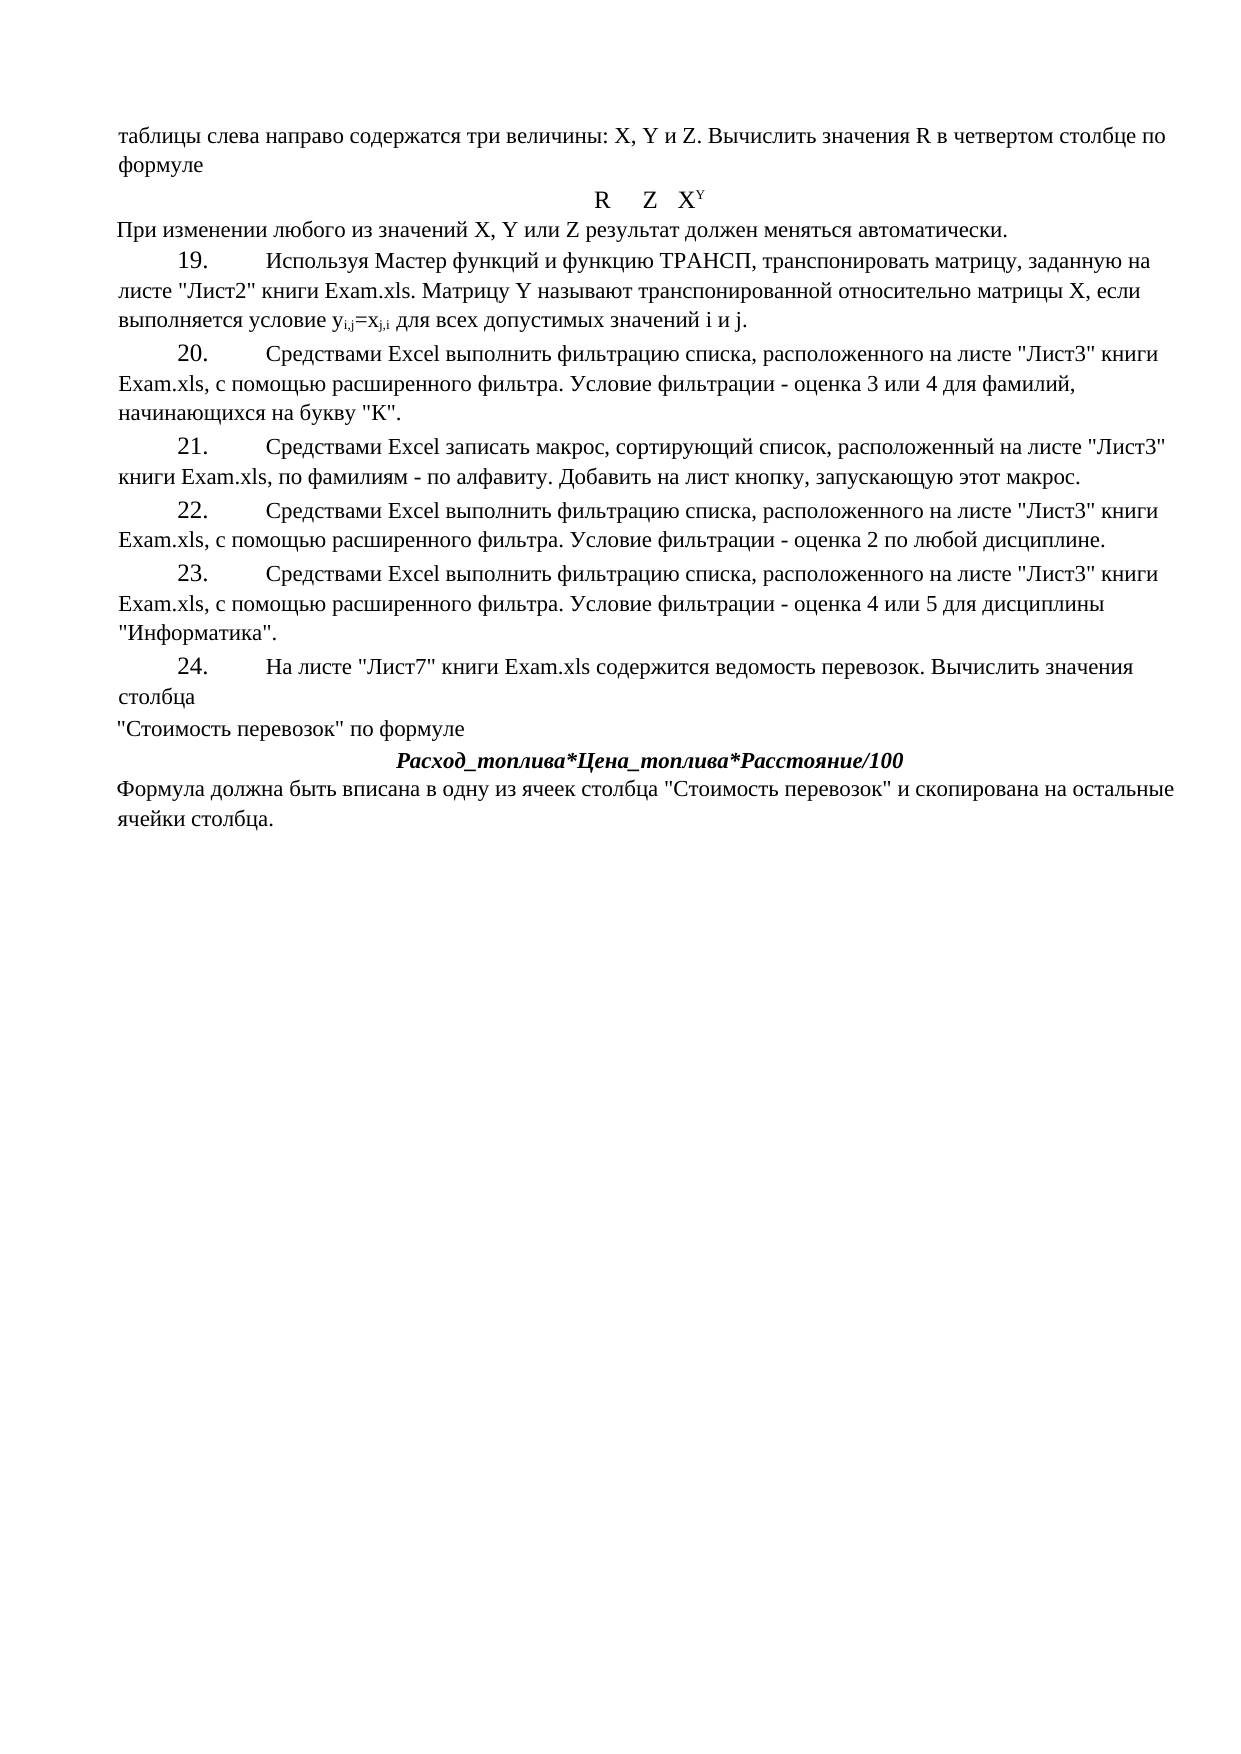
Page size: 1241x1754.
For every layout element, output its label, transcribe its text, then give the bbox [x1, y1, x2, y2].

list Средствами Excel записать макрос, сортирующий список, расположенный на листе "Лист3" книги Exam.xls, по фамилиям - по алфавиту. Добавить на лист кнопку, запускающую этот макрос. [118, 431, 1185, 489]
list Средствами Excel выполнить фильтрацию списка, расположенного на листе "Лист3" книги Exam.xls, с помощью расширенного фильтра. Условие фильтрации - оценка 4 или 5 для дисциплины "Информатика". [118, 558, 1185, 646]
list Средствами Excel выполнить фильтрацию списка, расположенного на листе "Лист3" книги Exam.xls, с помощью расширенного фильтра. Условие фильтрации - оценка 3 или 4 для фамилий, начинающихся на букву "К". [118, 338, 1185, 426]
text Расход_топлива*Цена_топлива*Расстояние/100 [118, 747, 1181, 773]
text R  ZXY [118, 185, 1181, 214]
text "Стоимость перевозок" по формуле [116, 715, 1185, 741]
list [118, 122, 1185, 177]
text При изменении любого из значений X, Y или Z результат должен меняться автоматически. [116, 216, 1185, 243]
list Используя Мастер функций и функцию ТРАНСП, транспонировать матрицу, заданную на листе "Лист2" книги Exam.xls. Матрицу Y называют транспонированной относительно матрицы X, если выполняется условие yi,j=xj,i для всех допустимых значений i и j. [118, 246, 1185, 333]
text Формула должна быть вписана в одну из ячеек столбца "Стоимость перевозок" и скопирована на остальные ячейки столбца. [116, 776, 1185, 831]
list Средствами Excel выполнить фильтрацию списка, расположенного на листе "Лист3" книги Exam.xls, с помощью расширенного фильтра. Условие фильтрации - оценка 2 по любой дисциплине. [118, 495, 1185, 553]
list На листе "Лист7" книги Exam.xls содержится ведомость перевозок. Вычислить значения столбца [118, 651, 1185, 709]
